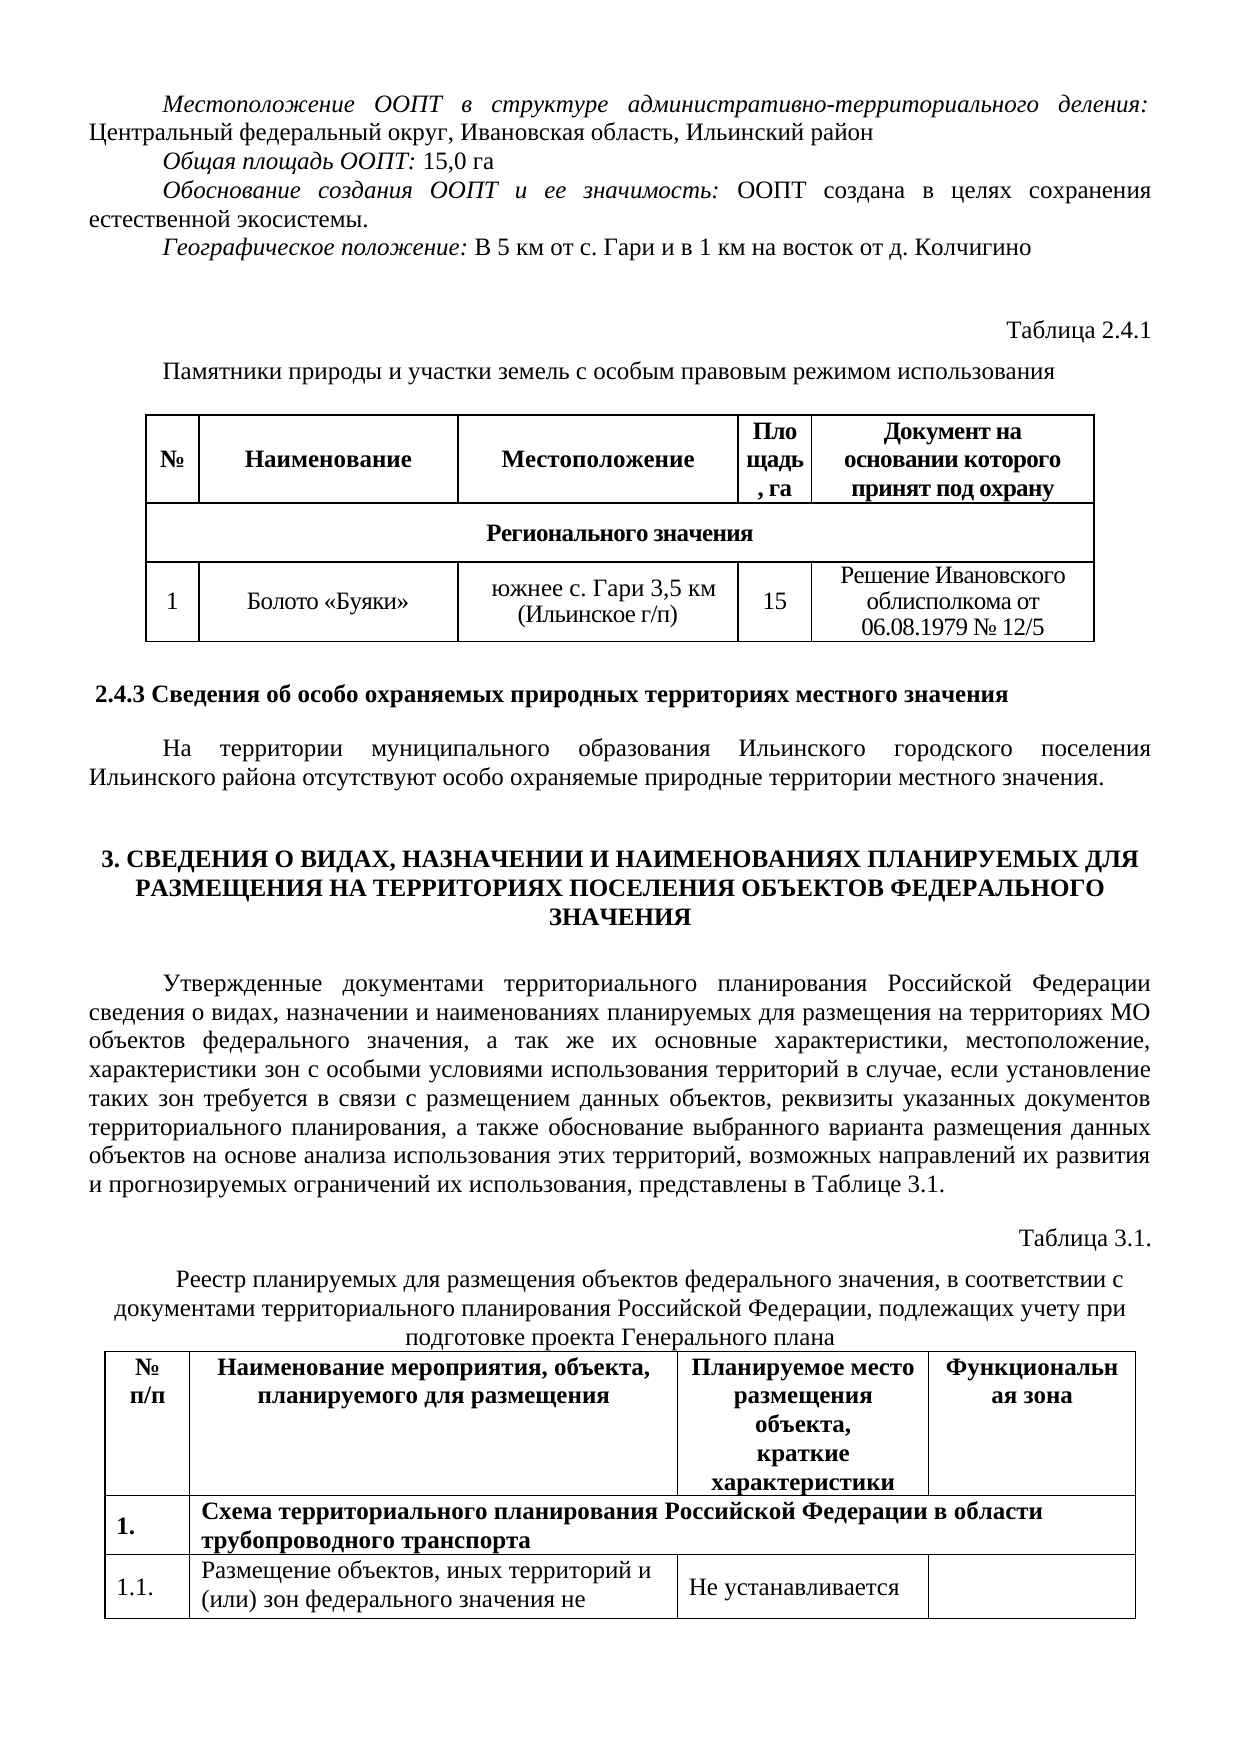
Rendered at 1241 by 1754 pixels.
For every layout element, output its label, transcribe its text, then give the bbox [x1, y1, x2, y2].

table_header № п/п [106, 1352, 189, 1495]
table_cell 1 [147, 563, 198, 641]
text Реестр планируемых для размещения объектов федерального значения, в соответствии с документами территориального планирования Российской Федерации, подлежащих учету при подготовке проекта Генерального плана [89, 1264, 1152, 1351]
text Местоположение ООПТ в структуре административно-территориального деления: Центральный федеральный округ, Ивановская область, Ильинский район [89, 89, 1152, 146]
table_header Функциональная зона [929, 1352, 1135, 1495]
table_cell Не устанавливается [678, 1555, 928, 1617]
table_header Планируемое место размещения объекта, краткие характеристики [678, 1352, 928, 1495]
text Обоснование создания ООПТ и ее значимость: ООПТ создана в целях сохранения естественной экосистемы. [89, 175, 1152, 232]
table_header Местоположение [459, 416, 737, 502]
table_cell Решение Ивановского облисполкома от 06.08.1979 № 12/5 [812, 563, 1093, 641]
table_cell 1. [106, 1496, 189, 1554]
table_header № [147, 416, 198, 502]
text Географическое положение: В 5 км от с. Гари и в 1 км на восток от д. Колчигино [89, 232, 1152, 261]
table_cell 1.1. [106, 1555, 189, 1617]
table_cell южнее с. Гари 3,5 км (Ильинское г/п) [459, 563, 737, 641]
subtitle 2.4.3 Сведения об особо охраняемых природных территориях местного значения [89, 679, 1152, 708]
subtitle Таблица 2.4.1 [89, 315, 1152, 344]
subtitle 3. Cведения о видах, назначении и наименованиях планируемых для размещения на территориях поселения объектов федерального значения [89, 844, 1152, 931]
subtitle Таблица 3.1. [89, 1223, 1152, 1252]
text Утвержденные документами территориального планирования Российской Федерации сведения о видах, назначении и наименованиях планируемых для размещения на территориях МО объектов федерального значения, а так же их основные характеристики, местоположение, характеристики зон с особыми условиями использования территорий в случае, если установление таких зон требуется в связи с размещением данных объектов, реквизиты указанных документов территориального планирования, а также обоснование выбранного варианта размещения данных объектов на основе анализа использования этих территорий, возможных направлений их развития и прогнозируемых ограничений их использования, представлены в Таблице 3.1. [89, 968, 1152, 1198]
table_cell Болото «Буяки» [200, 563, 457, 641]
table_cell Регионального значения [147, 504, 1093, 561]
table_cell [190, 1555, 677, 1617]
table_header Площадь, га [739, 416, 811, 502]
text Памятники природы и участки земель с особым правовым режимом использования [89, 356, 1152, 385]
table_cell [929, 1555, 1135, 1617]
table_header Наименование [200, 416, 457, 502]
table_header Наименование мероприятия, объекта, планируемого для размещения [190, 1352, 677, 1495]
text На территории муниципального образования Ильинского городского поселения Ильинского района отсутствуют особо охраняемые природные территории местного значения. [89, 733, 1152, 791]
table_header Документ на основании которого принят под охрану [812, 416, 1093, 502]
table_cell Схема территориального планирования Российской Федерации в области трубопроводного транспорта [190, 1496, 1135, 1554]
text Общая площадь ООПТ: 15,0 га [89, 146, 1152, 175]
table_cell 15 [739, 563, 811, 641]
